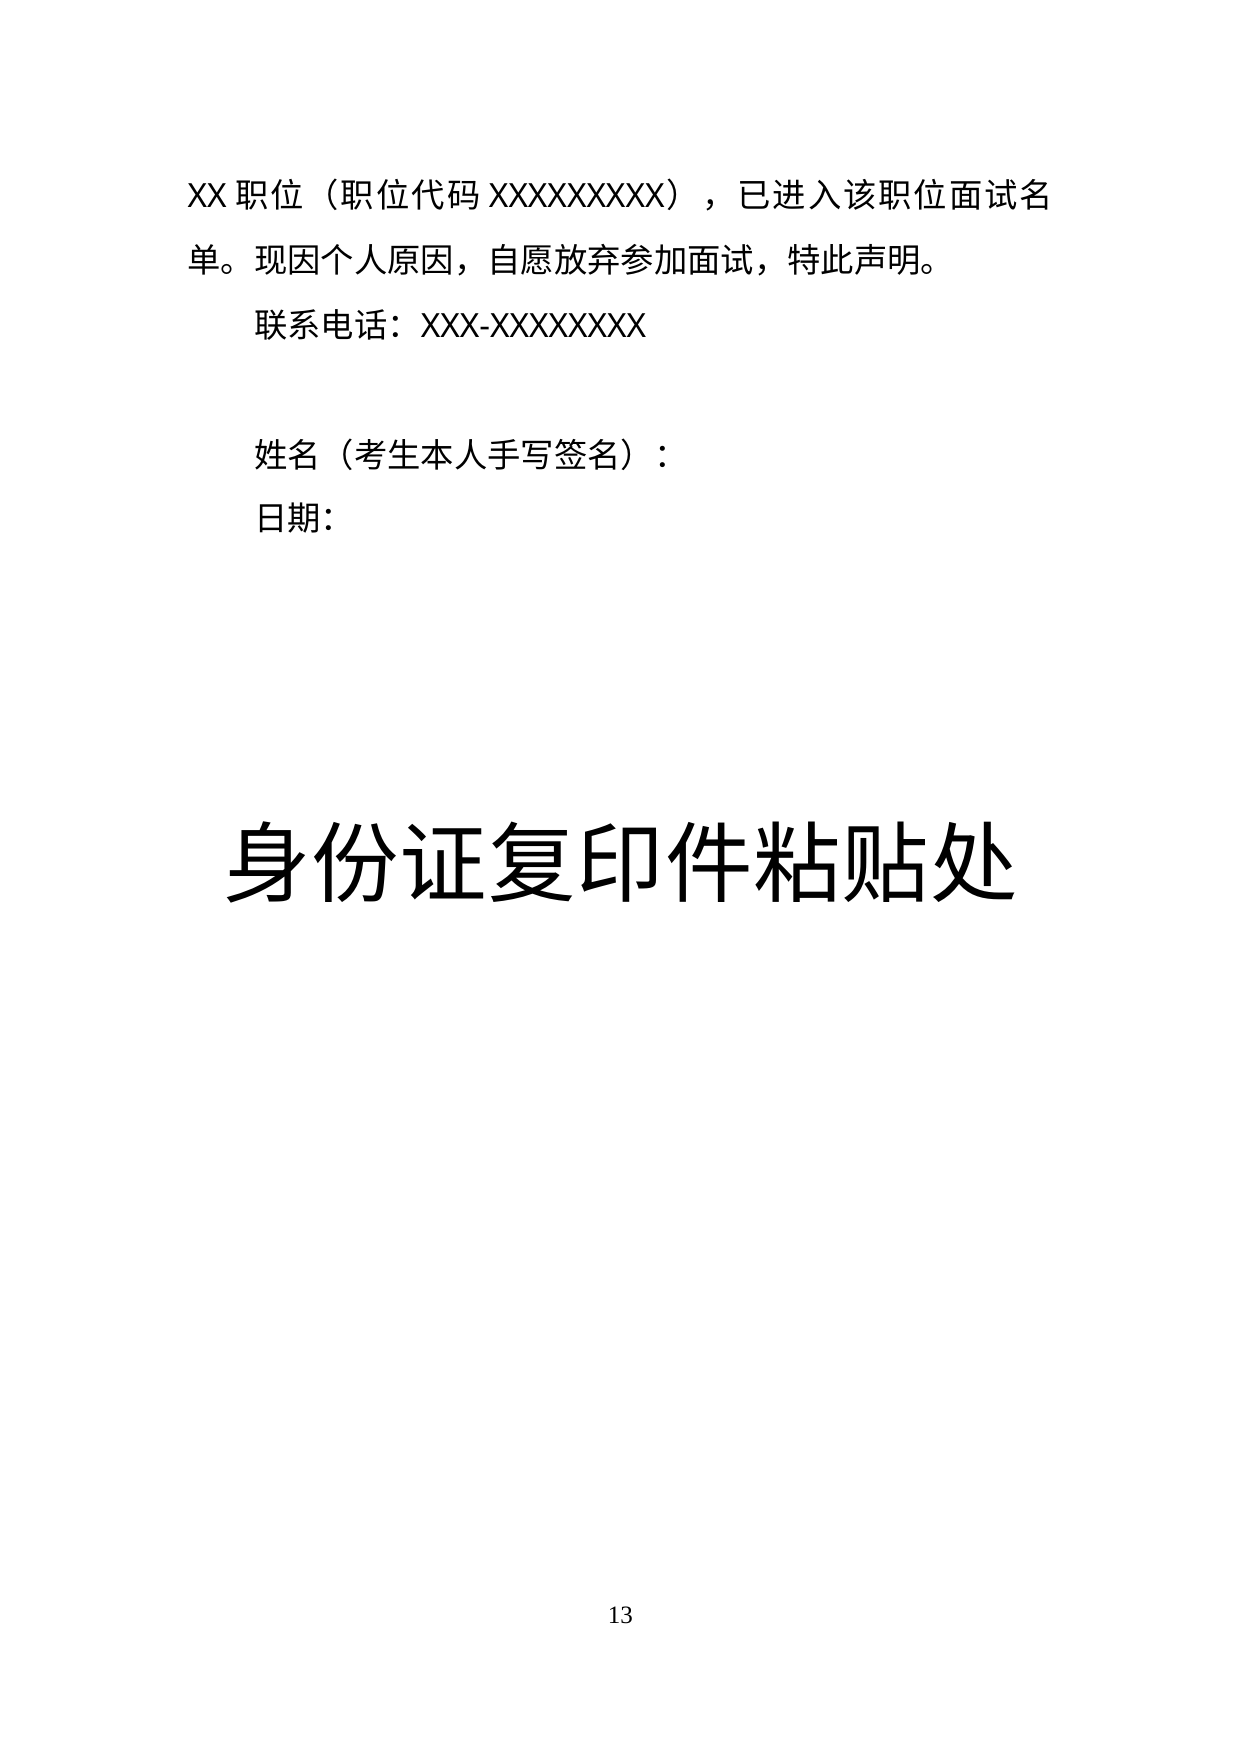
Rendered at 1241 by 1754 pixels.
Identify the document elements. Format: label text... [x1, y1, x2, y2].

text 联系电话：XXX-XXXXXXXX [187, 290, 1053, 355]
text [187, 160, 1053, 290]
text 姓名（考生本人手写签名）： [187, 418, 1053, 480]
text 日期： [187, 480, 1053, 543]
text 身份证复印件粘贴处 [187, 793, 1053, 923]
